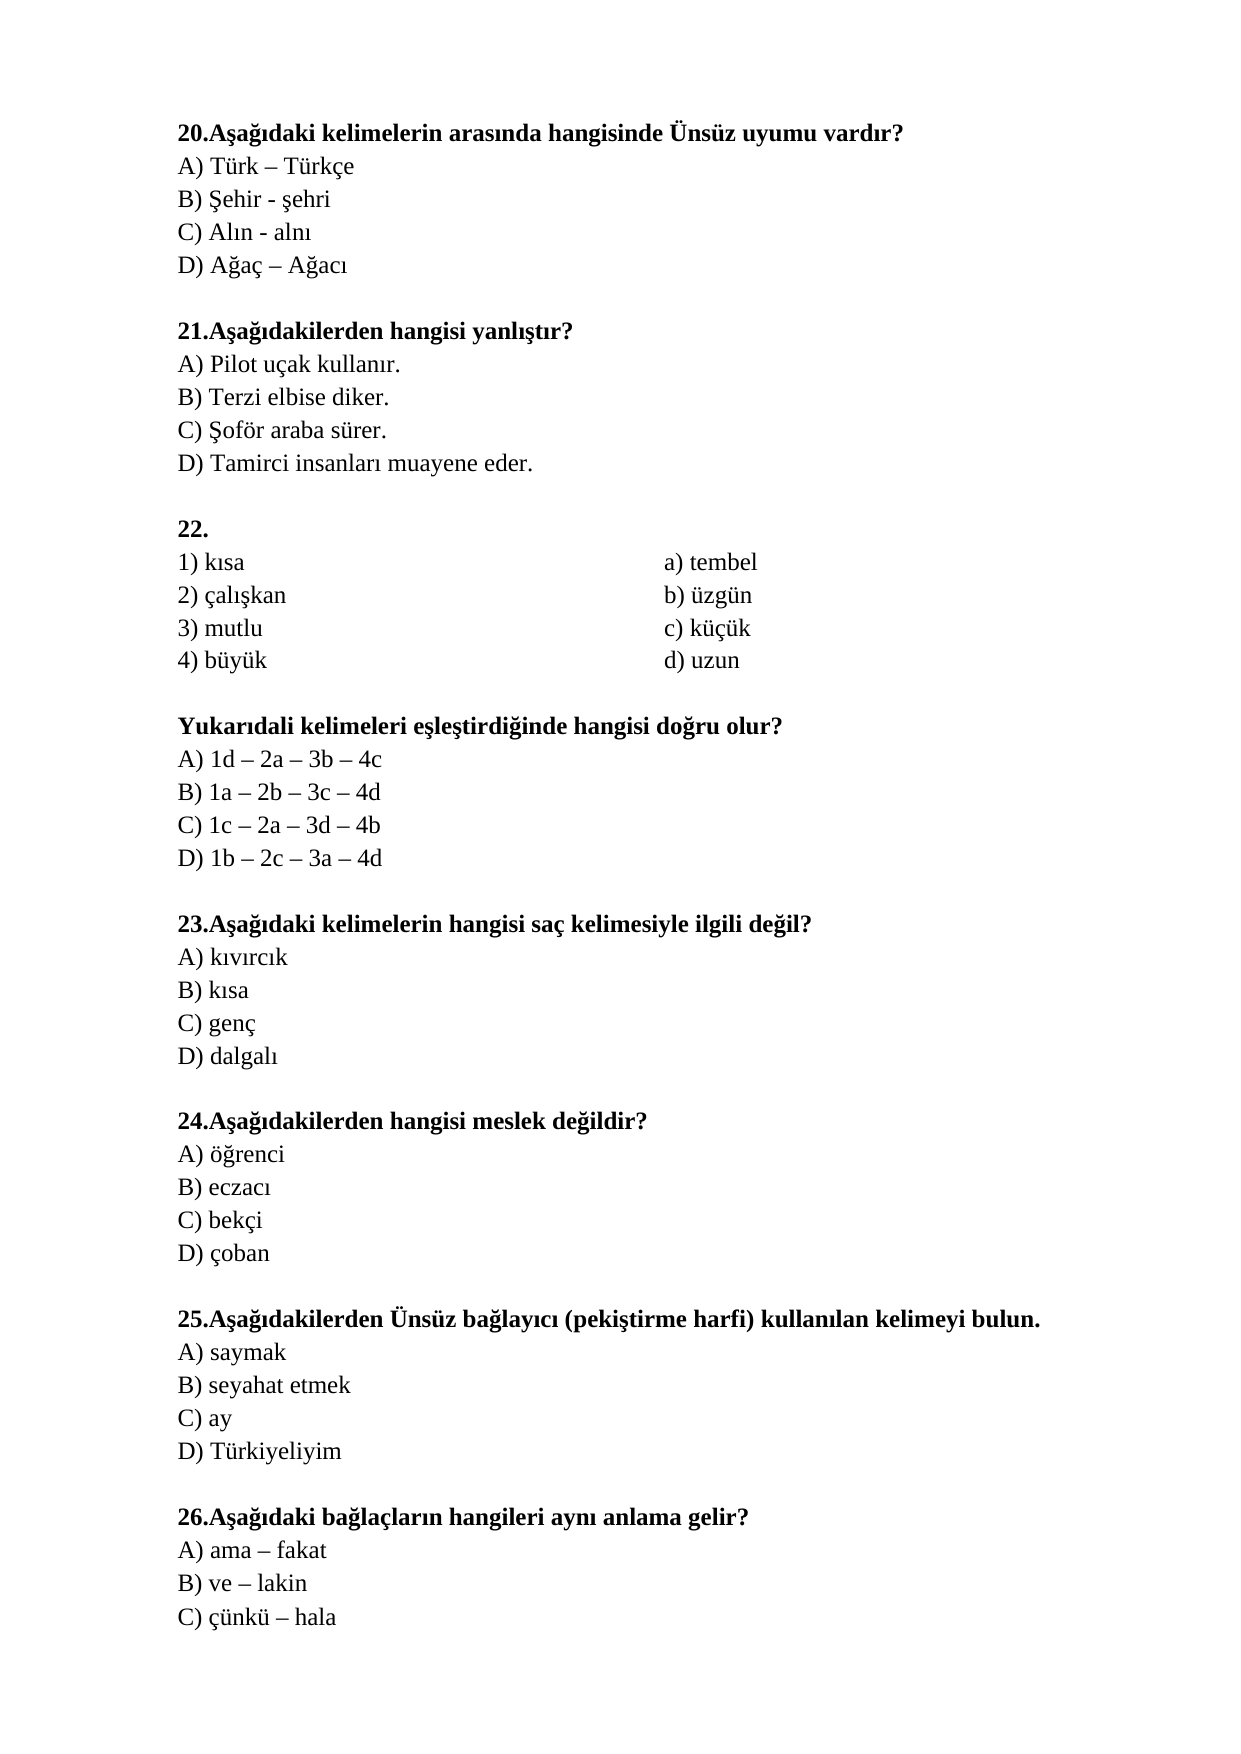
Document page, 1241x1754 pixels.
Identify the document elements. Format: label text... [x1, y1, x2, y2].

text B) Terzi elbise diker. [177, 382, 1152, 411]
text A) Türk – Türkçe [177, 151, 1152, 180]
text A) 1d – 2a – 3b – 4c [177, 744, 1152, 773]
text Yukarıdali kelimeleri eşleştirdiğinde hangisi doğru olur? [177, 711, 1152, 739]
text D) çoban [177, 1238, 1152, 1267]
text D) Türkiyeliyim [177, 1436, 1152, 1465]
text A) saymak [177, 1337, 1152, 1366]
text C) 1c – 2a – 3d – 4b [177, 810, 1152, 839]
table_cell 3) mutlu [166, 613, 653, 645]
text B) 1a – 2b – 3c – 4d [177, 777, 1152, 806]
text C) bekçi [177, 1205, 1152, 1234]
text A) öğrenci [177, 1139, 1152, 1168]
text C) Alın - alnı [177, 217, 1152, 246]
text 26.Aşağıdaki bağlaçların hangileri aynı anlama gelir? [177, 1502, 1152, 1531]
table_cell 4) büyük [166, 645, 653, 678]
text D) dalgalı [177, 1041, 1152, 1070]
text 23.Aşağıdaki kelimelerin hangisi saç kelimesiyle ilgili değil? [177, 909, 1152, 938]
text D) 1b – 2c – 3a – 4d [177, 843, 1152, 872]
text C) Şoför araba sürer. [177, 415, 1152, 444]
table_cell b) üzgün [653, 580, 1139, 613]
table_header a) tembel [653, 548, 1139, 580]
text C) genç [177, 1008, 1152, 1037]
text A) ama – fakat [177, 1536, 1152, 1564]
table_header 1) kısa [166, 548, 653, 580]
text D) Ağaç – Ağacı [177, 250, 1152, 279]
text B) seyahat etmek [177, 1370, 1152, 1399]
text 22. [177, 514, 1152, 543]
text 24.Aşağıdakilerden hangisi meslek değildir? [177, 1106, 1152, 1135]
table_cell c) küçük [653, 613, 1139, 645]
text B) ve – lakin [177, 1568, 1152, 1597]
table_cell 2) çalışkan [166, 580, 653, 613]
text B) kısa [177, 975, 1152, 1004]
text 25.Aşağıdakilerden Ünsüz bağlayıcı (pekiştirme harfi) kullanılan kelimeyi bulun. [177, 1304, 1152, 1333]
text D) Tamirci insanları muayene eder. [177, 448, 1152, 477]
text A) Pilot uçak kullanır. [177, 349, 1152, 378]
text A) kıvırcık [177, 942, 1152, 971]
table_cell d) uzun [653, 645, 1139, 678]
text B) Şehir - şehri [177, 184, 1152, 213]
text 21.Aşağıdakilerden hangisi yanlıştır? [177, 316, 1152, 345]
text C) ay [177, 1403, 1152, 1432]
text 20.Aşağıdaki kelimelerin arasında hangisinde Ünsüz uyumu vardır? [177, 118, 1152, 147]
text C) çünkü – hala [177, 1602, 1152, 1630]
text B) eczacı [177, 1172, 1152, 1201]
